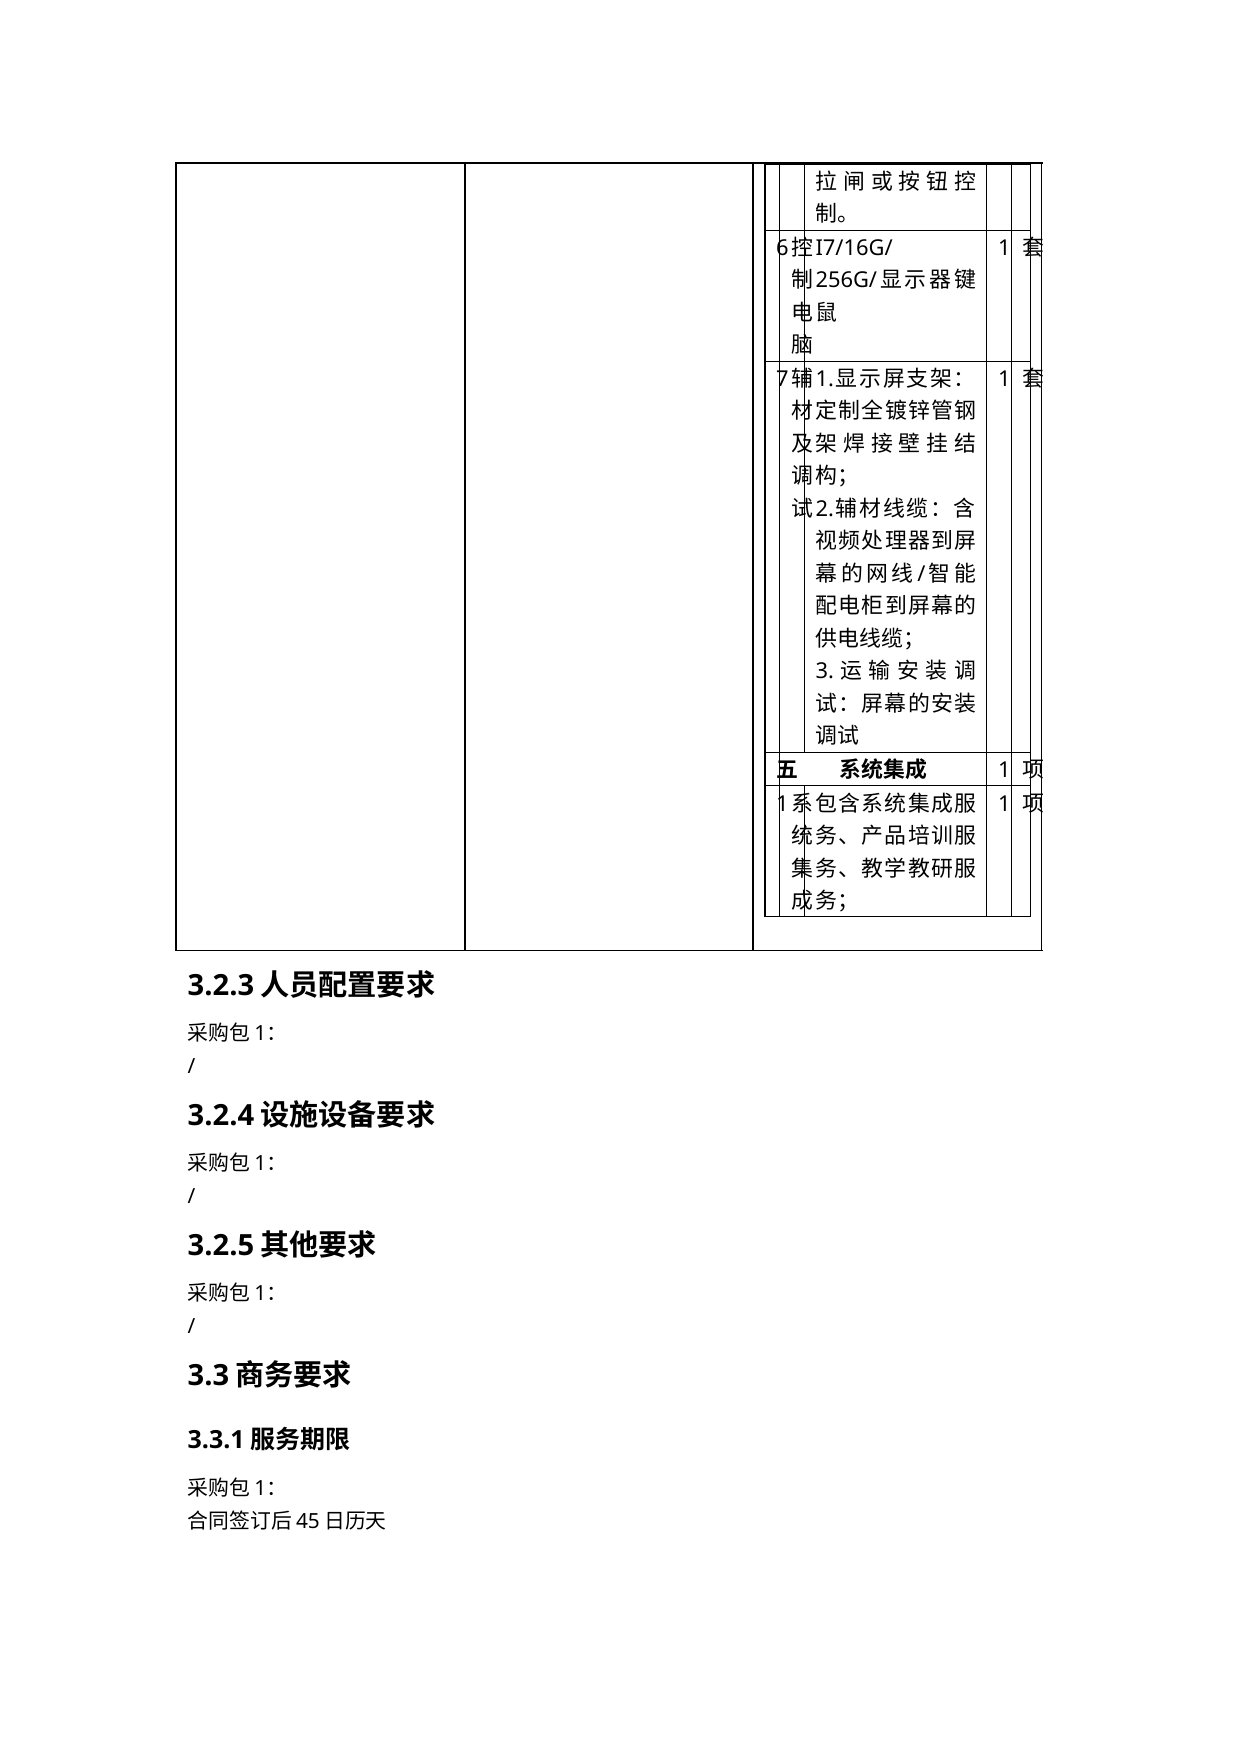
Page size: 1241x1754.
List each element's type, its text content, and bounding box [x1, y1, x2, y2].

table_cell [754, 164, 1041, 950]
text 3.2.3人员配置要求 [187, 951, 1053, 1016]
text 3.3.1服务期限 [187, 1406, 1053, 1471]
text 合同签订后45日历天 [187, 1504, 1053, 1536]
text 3.2.4设施设备要求 [187, 1081, 1053, 1146]
table_cell [466, 164, 752, 950]
text 采购包1： [187, 1146, 1053, 1179]
text 采购包1： [187, 1471, 1053, 1504]
text / [187, 1309, 1053, 1341]
text 采购包1： [187, 1276, 1053, 1309]
text 3.2.5其他要求 [187, 1211, 1053, 1276]
text / [187, 1179, 1053, 1211]
table_cell 1 [177, 164, 464, 950]
text 采购包1： [187, 1016, 1053, 1049]
text / [187, 1049, 1053, 1081]
text 3.3商务要求 [187, 1341, 1053, 1406]
